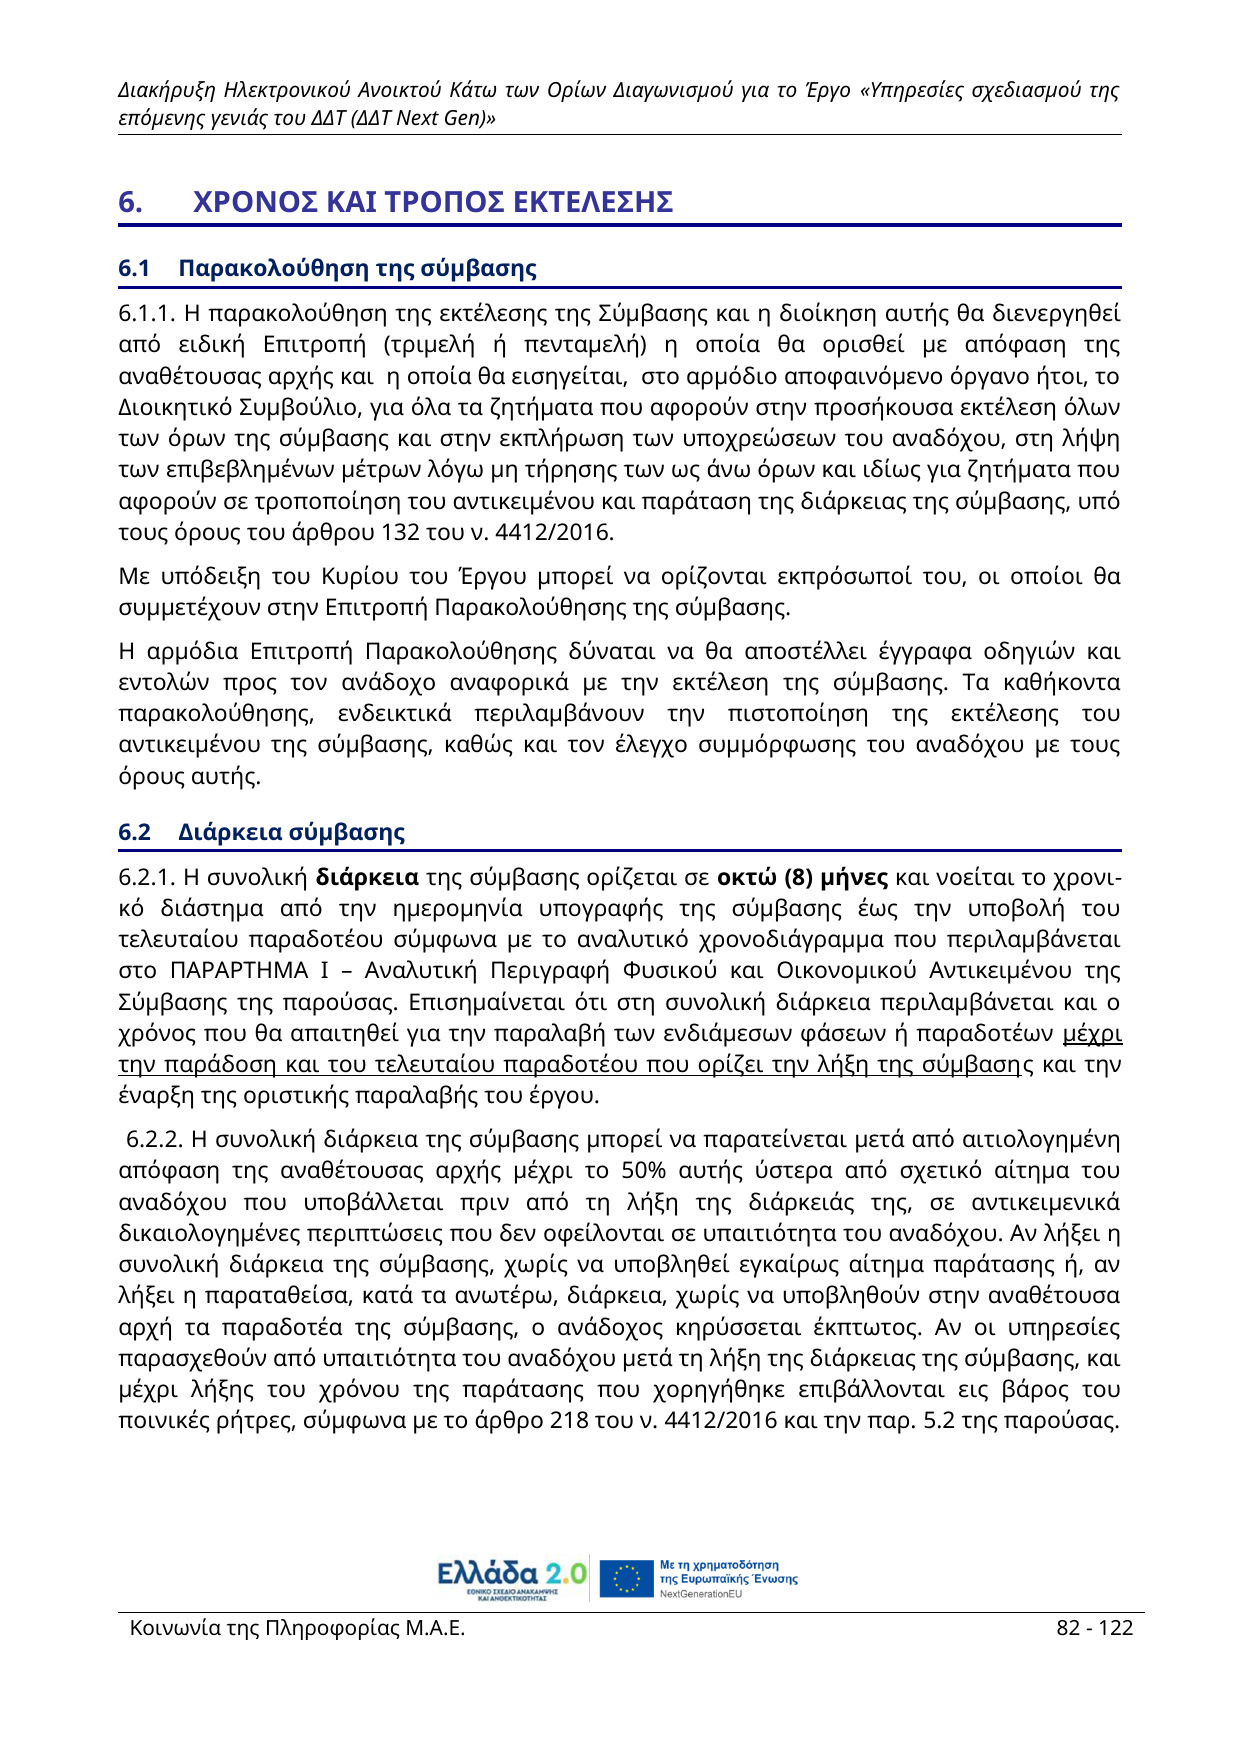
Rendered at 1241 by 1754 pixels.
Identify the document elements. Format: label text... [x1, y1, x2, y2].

subtitle Παρακολούθηση της σύμβασης [118, 252, 1122, 286]
subtitle ΧΡΟΝΟΣ ΚΑΙ ΤΡΟΠΟΣ ΕΚΤΕΛΕΣΗΣ [118, 181, 1122, 223]
text 6.1.1. Η παρακολούθηση της εκτέλεσης της Σύμβασης και η διοίκηση αυτής θα διενεργηθεί από ειδική Επιτροπή (τριμελή ή πενταμελή) η οποία θα ορισθεί με απόφαση της αναθέτουσας αρχής και η οποία θα εισηγείται, στο αρμόδιο αποφαινόμενο όργανο ήτοι, το Διοικητικό Συμβούλιο, για όλα τα ζητήματα που αφορούν στην προσήκουσα εκτέλεση όλων των όρων της σύμβασης και στην εκπλήρωση των υποχρεώσεων του αναδόχου, στη λήψη των επιβεβλημένων μέτρων λόγω μη τήρησης των ως άνω όρων και ιδίως για ζητήματα που αφορούν σε τροποποίηση του αντικειμένου και παράταση της διάρκειας της σύμβασης, υπό τους όρους του άρθρου 132 του ν. 4412/2016. [118, 297, 1122, 547]
text Η αρμόδια Επιτροπή Παρακολούθησης δύναται να θα αποστέλλει έγγραφα οδηγιών και εντολών προς τον ανάδοχο αναφορικά με την εκτέλεση της σύμβασης. Τα καθήκοντα παρακολούθησης, ενδεικτικά περιλαμβάνουν την πιστοποίηση της εκτέλεσης του αντικειμένου της σύμβασης, καθώς και τον έλεγχο συμμόρφωσης του αναδόχου με τους όρους αυτής. [118, 634, 1122, 791]
text 6.2.1. Η συνολική διάρκεια της σύμβασης ορίζεται σε οκτώ (8) μήνες και νοείται το χρονικό διάστημα από την ημερομηνία υπογραφής της σύμβασης έως την υποβολή του τελευταίου παραδοτέου σύμφωνα με το αναλυτικό χρονοδιάγραμμα που περιλαμβάνεται στο ΠΑΡΑΡΤΗΜΑ Ι – Αναλυτική Περιγραφή Φυσικού και Οικονομικού Αντικειμένου της Σύμβασης της παρούσας. Επισημαίνεται ότι στη συνολική διάρκεια περιλαμβάνεται και ο χρόνος που θα απαιτηθεί για την παραλαβή των ενδιάμεσων φάσεων ή παραδοτέων μέχρι την παράδοση και του τελευταίου παραδοτέου που ορίζει την λήξη της σύμβασης και την έναρξη της οριστικής παραλαβής του έργου. [118, 861, 1122, 1111]
text Με υπόδειξη του Κυρίου του Έργου μπορεί να ορίζονται εκπρόσωποί του, οι οποίοι θα συμμετέχουν στην Επιτροπή Παρακολούθησης της σύμβασης. [118, 559, 1122, 622]
subtitle Διάρκεια σύμβασης [118, 816, 1122, 849]
text 6.2.2. Η συνολική διάρκεια της σύμβασης μπορεί να παρατείνεται μετά από αιτιολογημένη απόφαση της αναθέτουσας αρχής μέχρι το 50% αυτής ύστερα από σχετικό αίτημα του αναδόχου που υποβάλλεται πριν από τη λήξη της διάρκειάς της, σε αντικειμενικά δικαιολογημένες περιπτώσεις που δεν οφείλονται σε υπαιτιότητα του αναδόχου. Αν λήξει η συνολική διάρκεια της σύμβασης, χωρίς να υποβληθεί εγκαίρως αίτημα παράτασης ή, αν λήξει η παραταθείσα, κατά τα ανωτέρω, διάρκεια, χωρίς να υποβληθούν στην αναθέτουσα αρχή τα παραδοτέα της σύμβασης, ο ανάδοχος κηρύσσεται έκπτωτος. Αν οι υπηρεσίες παρασχεθούν από υπαιτιότητα του αναδόχου μετά τη λήξη της διάρκειας της σύμβασης, και μέχρι λήξης του χρόνου της παράτασης που χορηγήθηκε επιβάλλονται εις βάρος του ποινικές ρήτρες, σύμφωνα με το άρθρο 218 του ν. 4412/2016 και την παρ. 5.2 της παρούσας. [118, 1123, 1122, 1436]
picture [437, 1554, 804, 1602]
